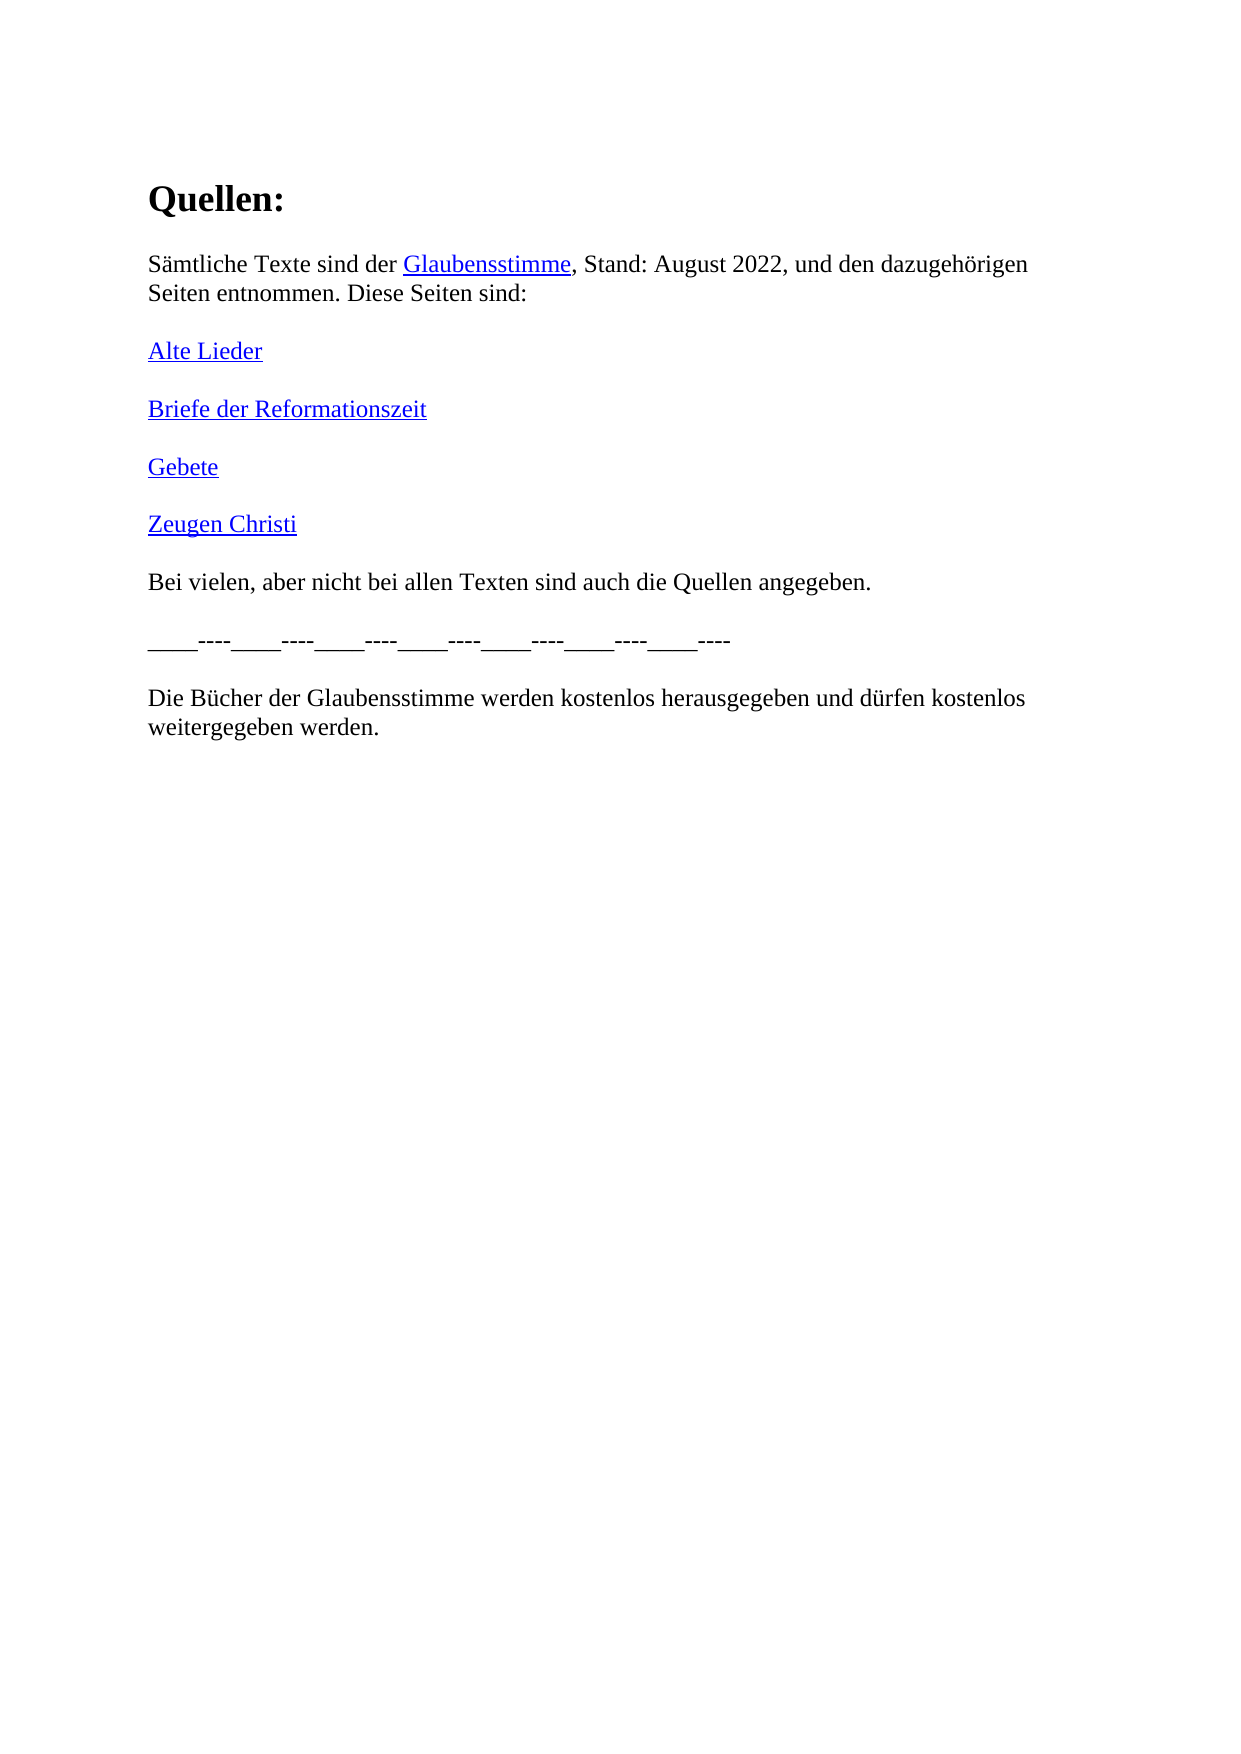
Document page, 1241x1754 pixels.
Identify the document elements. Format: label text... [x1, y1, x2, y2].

text Zeugen Christi [148, 509, 1093, 538]
subtitle Quellen: [148, 177, 1093, 220]
text Die Bücher der Glaubensstimme werden kostenlos herausgegeben und dürfen kostenlos weitergegeben werden. [148, 683, 1093, 741]
text Briefe der Reformationszeit [148, 394, 1093, 422]
text Alte Lieder [148, 336, 1093, 364]
text ____----____----____----____----____----____----____---- [148, 625, 1093, 654]
text Gebete [148, 452, 1093, 480]
text Bei vielen, aber nicht bei allen Texten sind auch die Quellen angegeben. [148, 567, 1093, 596]
text Sämtliche Texte sind der Glaubensstimme, Stand: August 2022, und den dazugehörigen Seiten entnommen. Diese Seiten sind: [148, 249, 1093, 307]
